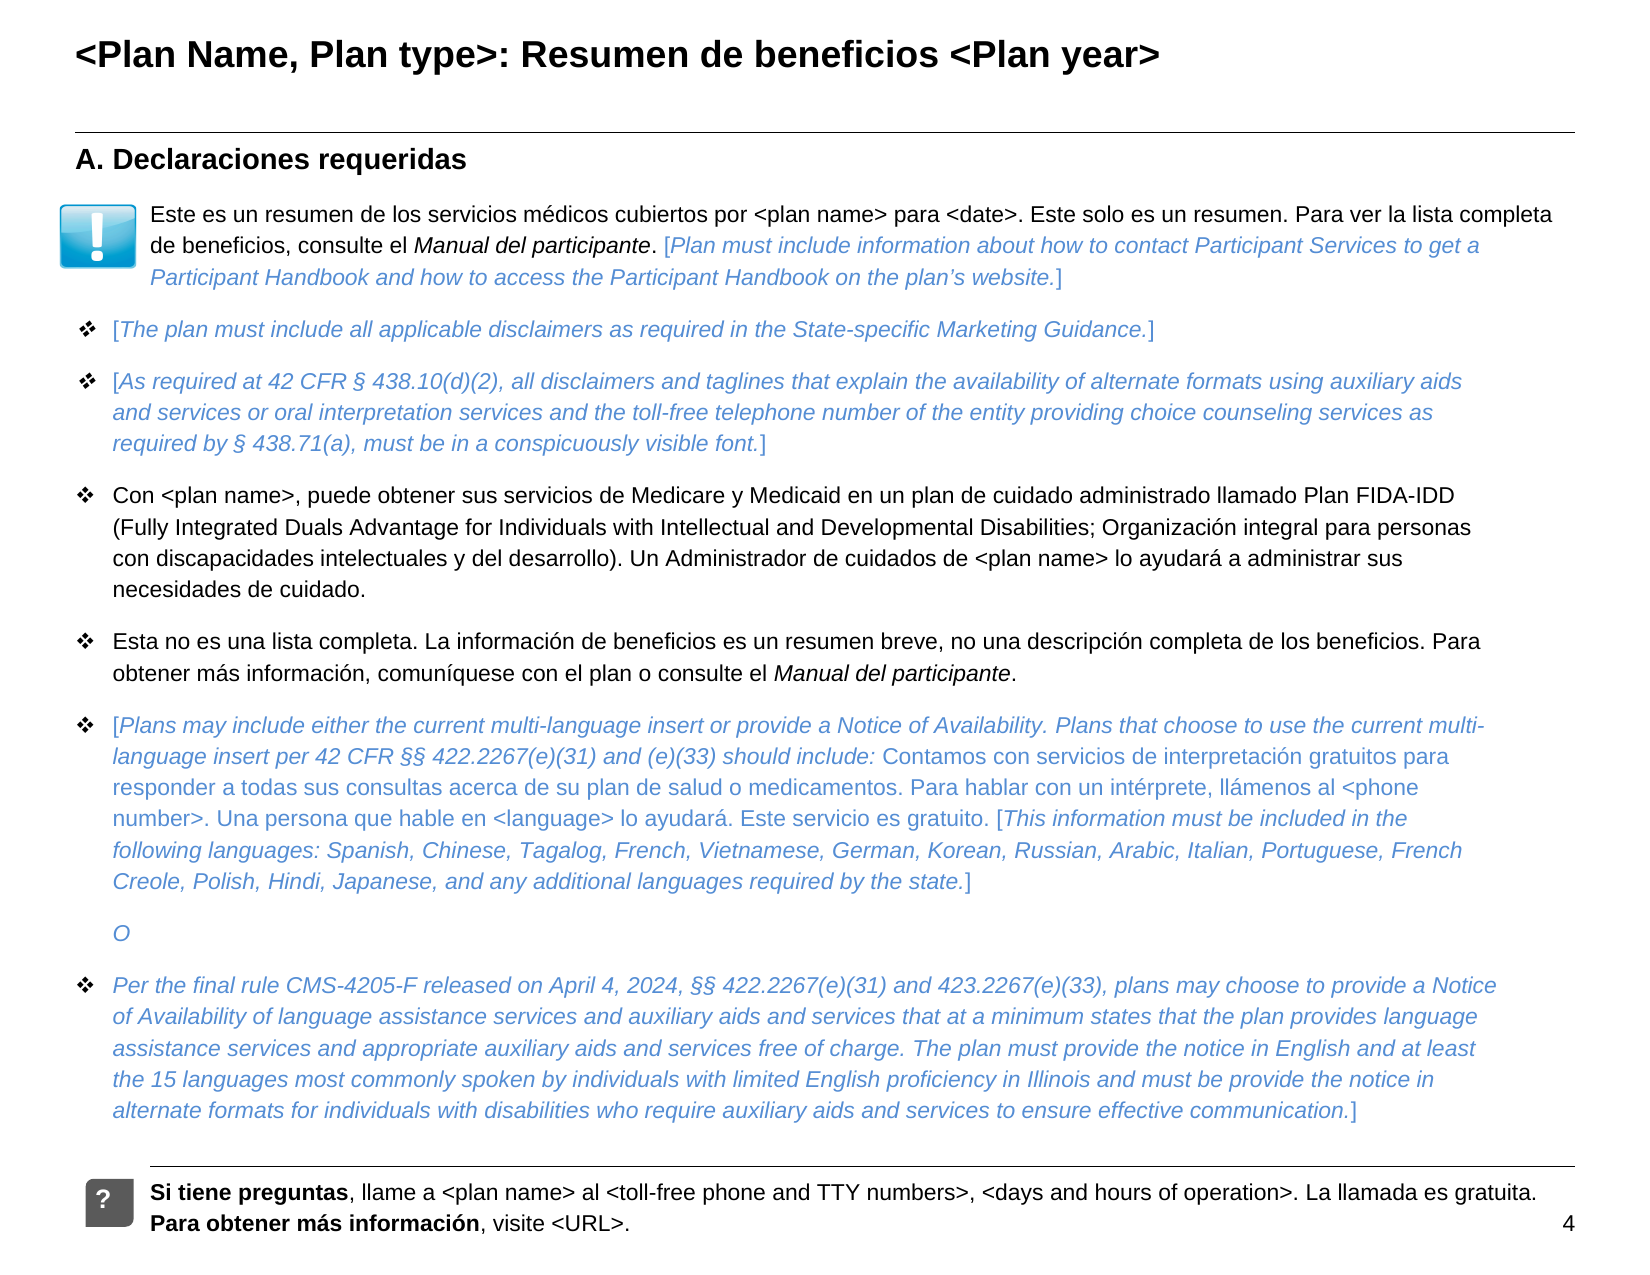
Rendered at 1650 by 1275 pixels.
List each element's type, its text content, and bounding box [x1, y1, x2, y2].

list [Plans may include either the current multi-language insert or provide a Notice of Availability. Plans that choose to use the current multi-language insert per 42 CFR §§ 422.2267(e)(31) and (e)(33) should include: Contamos con servicios de interpretación gratuitos para responder a todas sus consultas acerca de su plan de salud o medicamentos. Para hablar con un intérprete, llámenos al <phone number>. Una persona que hable en <language> lo ayudará. Este servicio es gratuito. [This information must be included in the following languages: Spanish, Chinese, Tagalog, French, Vietnamese, German, Korean, Russian, Arabic, Italian, Portuguese, French Creole, Polish, Hindi, Japanese, and any additional languages required by the state.] [75, 708, 1500, 896]
subtitle Declaraciones requeridas [75, 133, 1575, 177]
text Este es un resumen de los servicios médicos cubiertos por <plan name> para <date>. Este solo es un resumen. Para ver la lista completa de beneficios, consulte el Manual del participante. [Plan must include information about how to contact Participant Services to get a Participant Handbook and how to access the Participant Handbook on the plan’s website.] [150, 198, 1575, 291]
list Per the final rule CMS-4205-F released on April 4, 2024, §§ 422.2267(e)(31) and 423.2267(e)(33), plans may choose to provide a Notice of Availability of language assistance services and auxiliary aids and services that at a minimum states that the plan provides language assistance services and appropriate auxiliary aids and services free of charge. The plan must provide the notice in English and at least the 15 languages most commonly spoken by individuals with limited English proficiency in Illinois and must be provide the notice in alternate formats for individuals with disabilities who require auxiliary aids and services to ensure effective communication.] [75, 968, 1500, 1125]
list O [112, 916, 1500, 948]
list Esta no es una lista completa. La información de beneficios es un resumen breve, no una descripción completa de los beneficios. Para obtener más información, comuníquese con el plan o consulte el Manual del participante. [75, 625, 1500, 687]
list Con <plan name>, puede obtener sus servicios de Medicare y Medicaid en un plan de cuidado administrado llamado Plan FIDA-IDD (Fully Integrated Duals Advantage for Individuals with Intellectual and Developmental Disabilities; Organización integral para personas con discapacidades intelectuales y del desarrollo). Un Administrador de cuidados de <plan name> lo ayudará a administrar sus necesidades de cuidado. [75, 479, 1500, 604]
picture [59, 207, 137, 269]
list [As required at 42 CFR § 438.10(d)(2), all disclaimers and taglines that explain the availability of alternate formats using auxiliary aids and services or oral interpretation services and the toll-free telephone number of the entity providing choice counseling services as required by § 438.71(a), must be in a conspicuously visible font.] [75, 364, 1500, 458]
list [The plan must include all applicable disclaimers as required in the State-specific Marketing Guidance.] [75, 312, 1500, 343]
